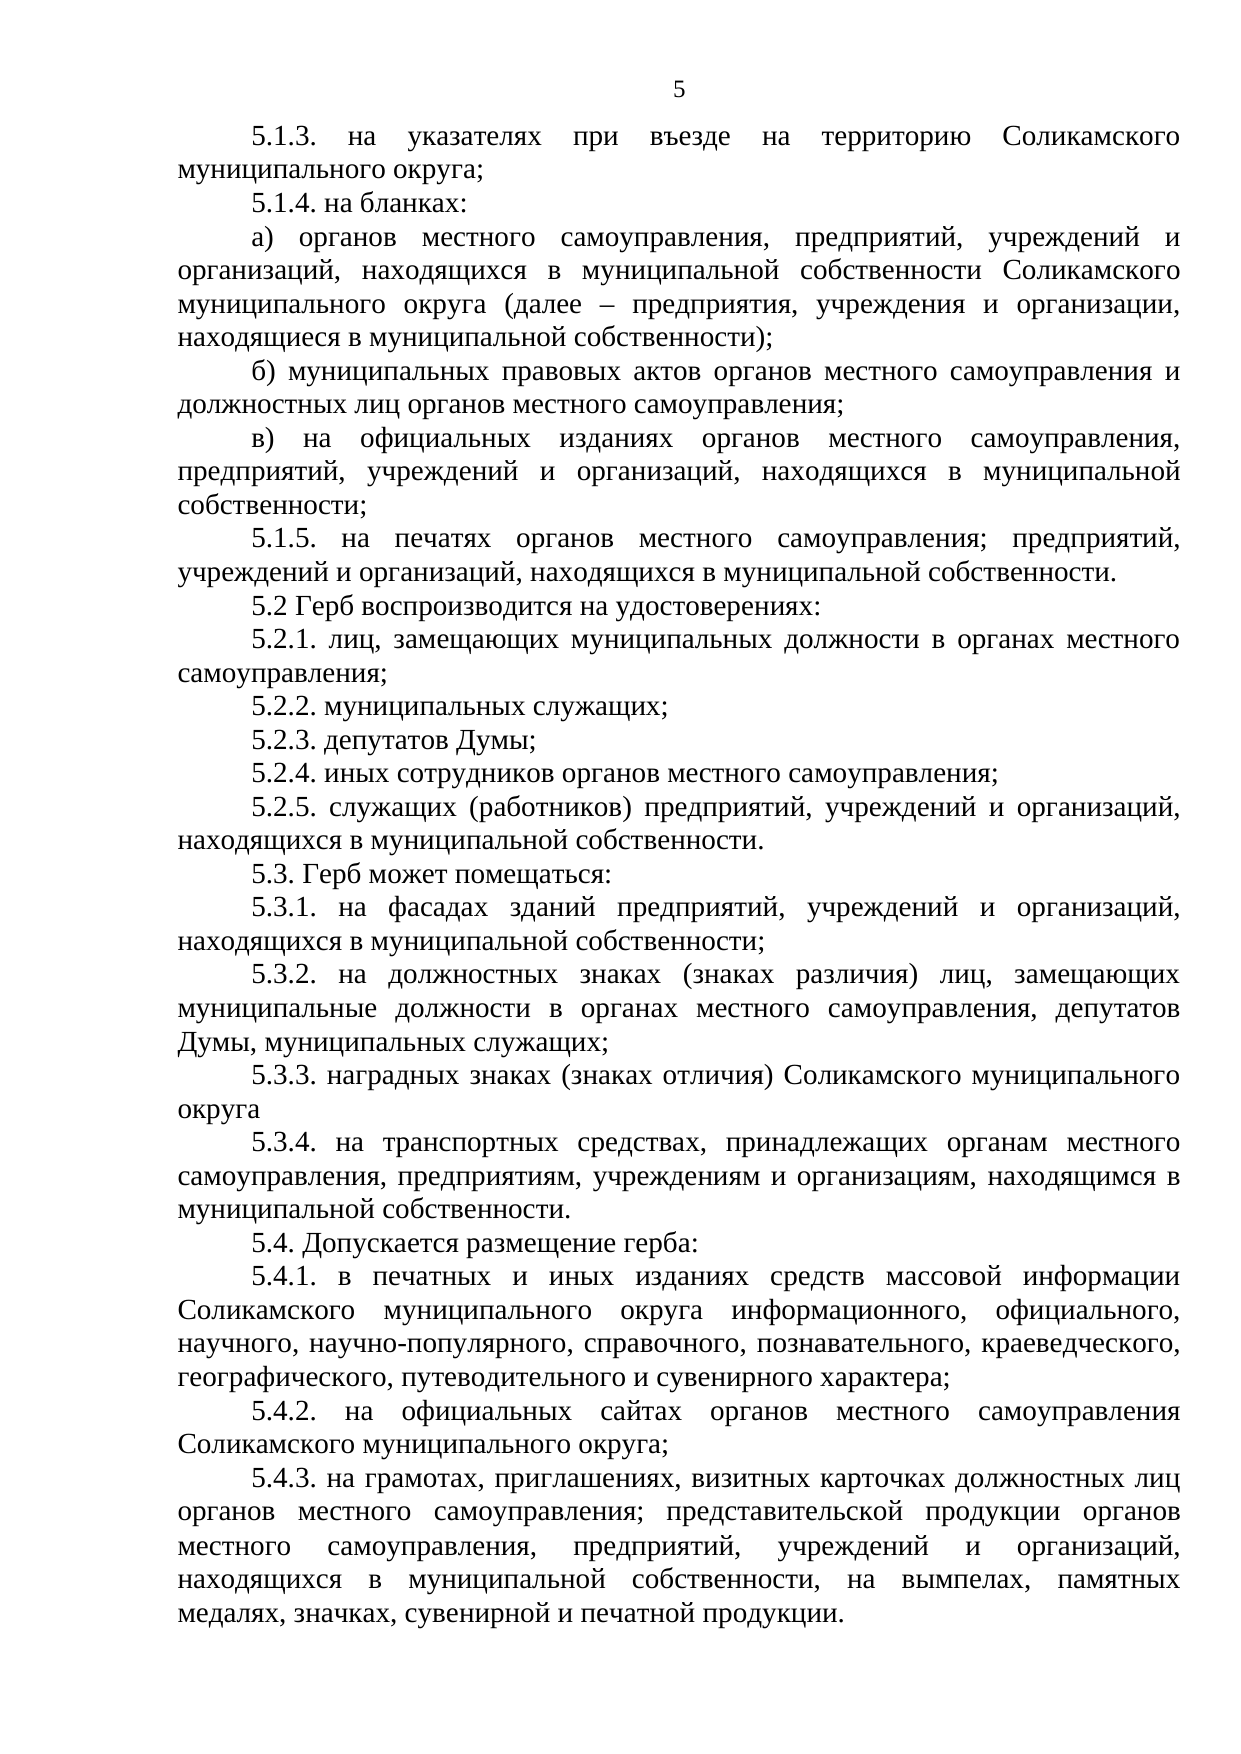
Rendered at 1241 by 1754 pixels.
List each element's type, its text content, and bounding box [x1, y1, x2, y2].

text а) органов местного самоуправления, предприятий, учреждений и организаций, находящихся в муниципальной собственности Соликамского муниципального округа (далее – предприятия, учреждения и организации, находящиеся в муниципальной собственности); [177, 219, 1181, 353]
text 5.1.4. на бланках: [177, 185, 1181, 219]
text 5.2.1. лиц, замещающих муниципальных должности в органах местного самоуправления; [177, 621, 1181, 688]
text 5.4.3. на грамотах, приглашениях, визитных карточках должностных лиц органов местного самоуправления; представительской продукции органов местного самоуправления, предприятий, учреждений и организаций, находящихся в муниципальной собственности, на вымпелах, памятных медалях, значках, сувенирной и печатной продукции. [177, 1460, 1181, 1628]
text 5.1.5. на печатях органов местного самоуправления; предприятий, учреждений и организаций, находящихся в муниципальной собственности. [177, 521, 1181, 588]
text 5.3.3. наградных знаках (знаках отличия) Соликамского муниципального округа [177, 1057, 1181, 1124]
text 5.1.3. на указателях при въезде на территорию Соликамского муниципального округа; [177, 118, 1181, 185]
text 5.2.5. служащих (работников) предприятий, учреждений и организаций, находящихся в муниципальной собственности. [177, 789, 1181, 856]
text 5.2.2. муниципальных служащих; [177, 688, 1181, 722]
text 5.3.4. на транспортных средствах, принадлежащих органам местного самоуправления, предприятиям, учреждениям и организациям, находящимся в муниципальной собственности. [177, 1124, 1181, 1225]
text 5.3.1. на фасадах зданий предприятий, учреждений и организаций, находящихся в муниципальной собственности; [177, 889, 1181, 957]
text 5.3. Герб может помещаться: [177, 856, 1181, 889]
text 5.3.2. на должностных знаках (знаках различия) лиц, замещающих муниципальные должности в органах местного самоуправления, депутатов Думы, муниципальных служащих; [177, 957, 1181, 1057]
text б) муниципальных правовых актов органов местного самоуправления и должностных лиц органов местного самоуправления; [177, 353, 1181, 420]
text 5.4.2. на официальных сайтах органов местного самоуправления Соликамского муниципального округа; [177, 1393, 1181, 1460]
text 5.2.4. иных сотрудников органов местного самоуправления; [177, 755, 1181, 789]
text 5.4.1. в печатных и иных изданиях средств массовой информации Соликамского муниципального округа информационного, официального, научного, научно-популярного, справочного, познавательного, краеведческого, географического, путеводительного и сувенирного характера; [177, 1258, 1181, 1393]
text 5.2 Герб воспроизводится на удостоверениях: [177, 588, 1181, 621]
text 5.2.3. депутатов Думы; [177, 722, 1181, 755]
text 5.4. Допускается размещение герба: [177, 1225, 1181, 1258]
text в) на официальных изданиях органов местного самоуправления, предприятий, учреждений и организаций, находящихся в муниципальной собственности; [177, 420, 1181, 521]
